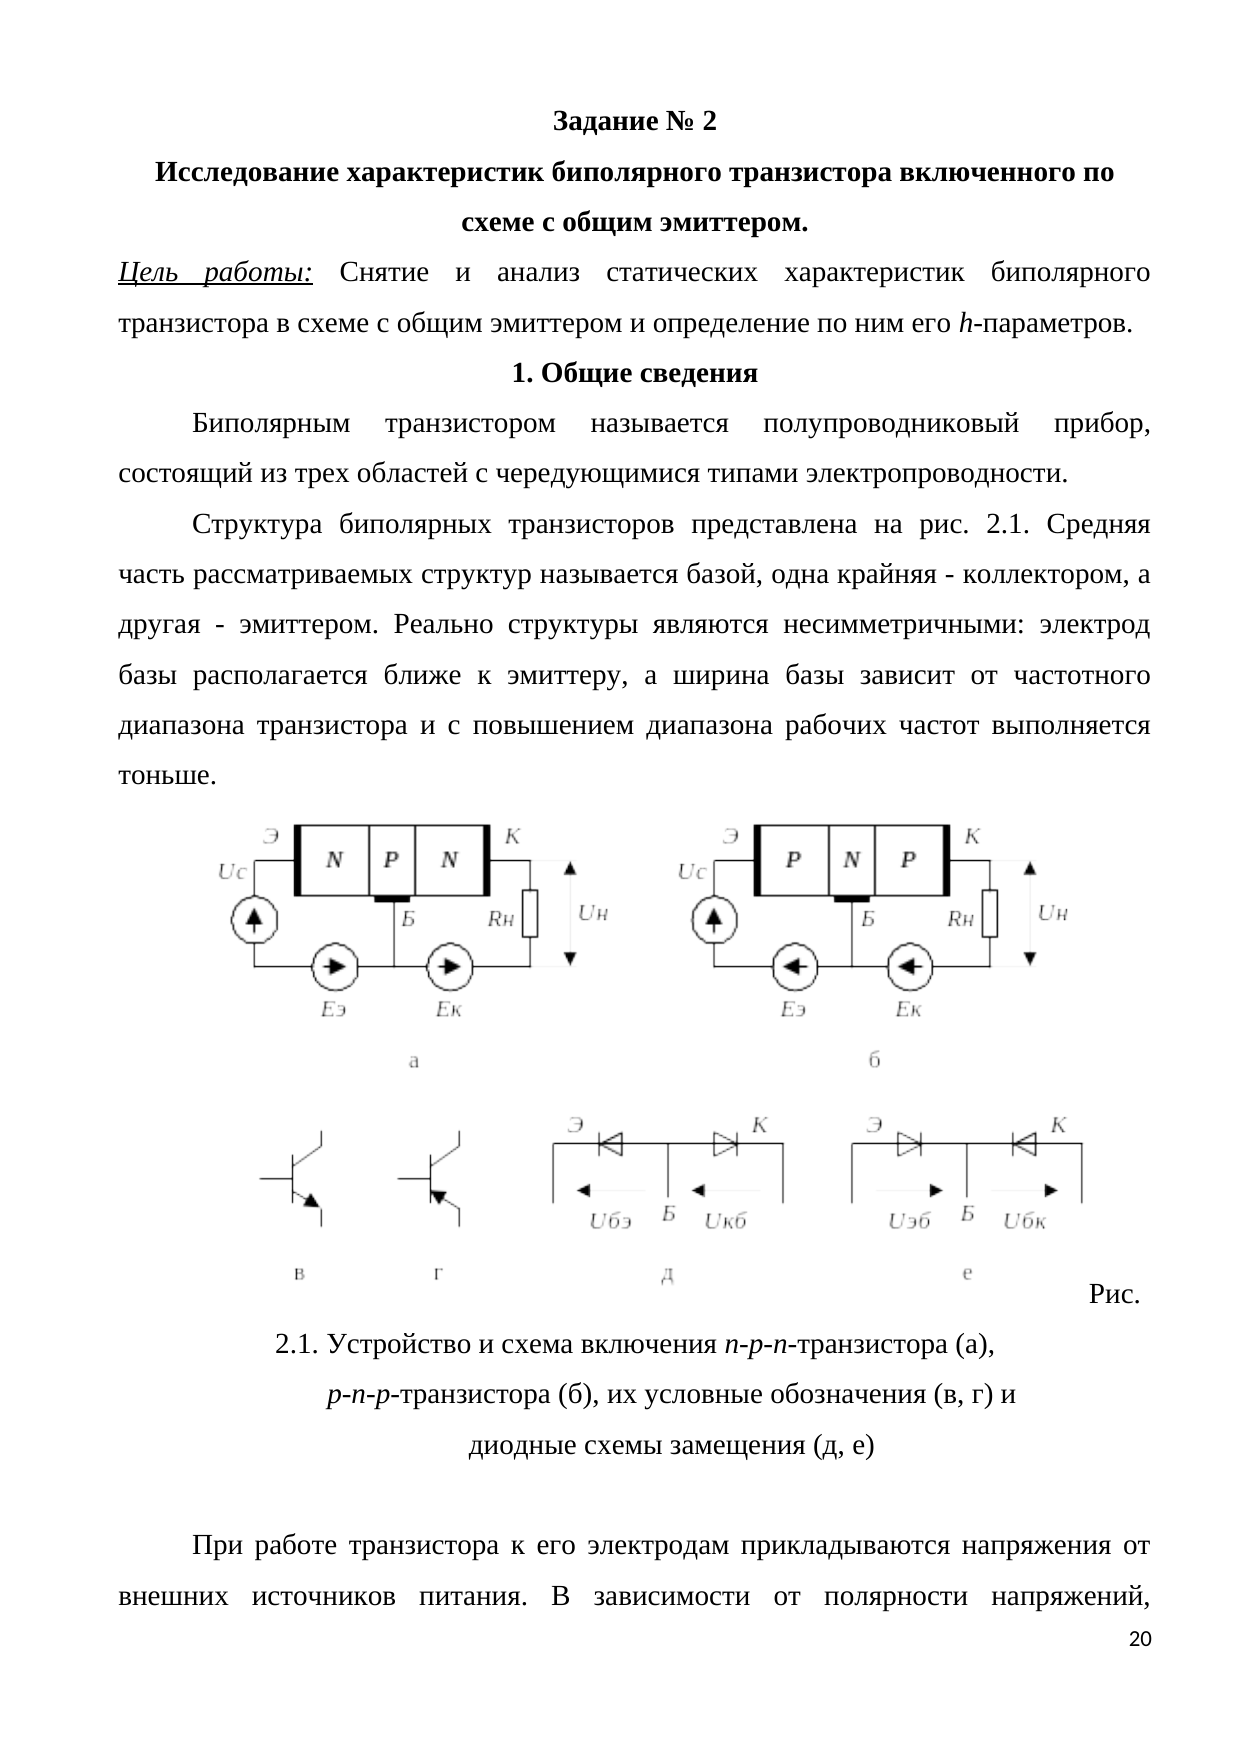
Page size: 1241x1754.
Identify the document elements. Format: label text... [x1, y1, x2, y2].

text Задание № 2 [118, 103, 1152, 137]
text р-n-р-транзистора (б), их условные обозначения (в, г) и [118, 1376, 1152, 1410]
text Структура биполярных транзисторов представлена на рис. 2.1. Средняя часть рассматриваемых структур называется базой, одна крайняя - коллектором, а другая - эмиттером. Реально структуры являются несимметричными: электрод базы располагается ближе к эмиттеру, а ширина базы зависит от частотного диапазона транзистора и с повышением диапазона рабочих частот выполняется тоньше. [118, 506, 1152, 791]
text Исследование характеристик биполярного транзистора включенного по схеме с общим эмиттером. [118, 154, 1152, 238]
text 1. Общие сведения [118, 355, 1152, 388]
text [118, 1527, 1152, 1611]
text Рис. 2.1. Устройство и схема включения n-р-n-транзистора (а), [118, 808, 1152, 1360]
text Цель работы: Снятие и анализ статических характеристик биполярного транзистора в схеме с общим эмиттером и определение по ним его h-параметров. [118, 254, 1152, 338]
text Биполярным транзистором называется полупроводниковый прибор, состоящий из трех областей с чередующимися типами электропроводности. [118, 405, 1152, 489]
text диодные схемы замещения (д, е) [118, 1427, 1152, 1460]
